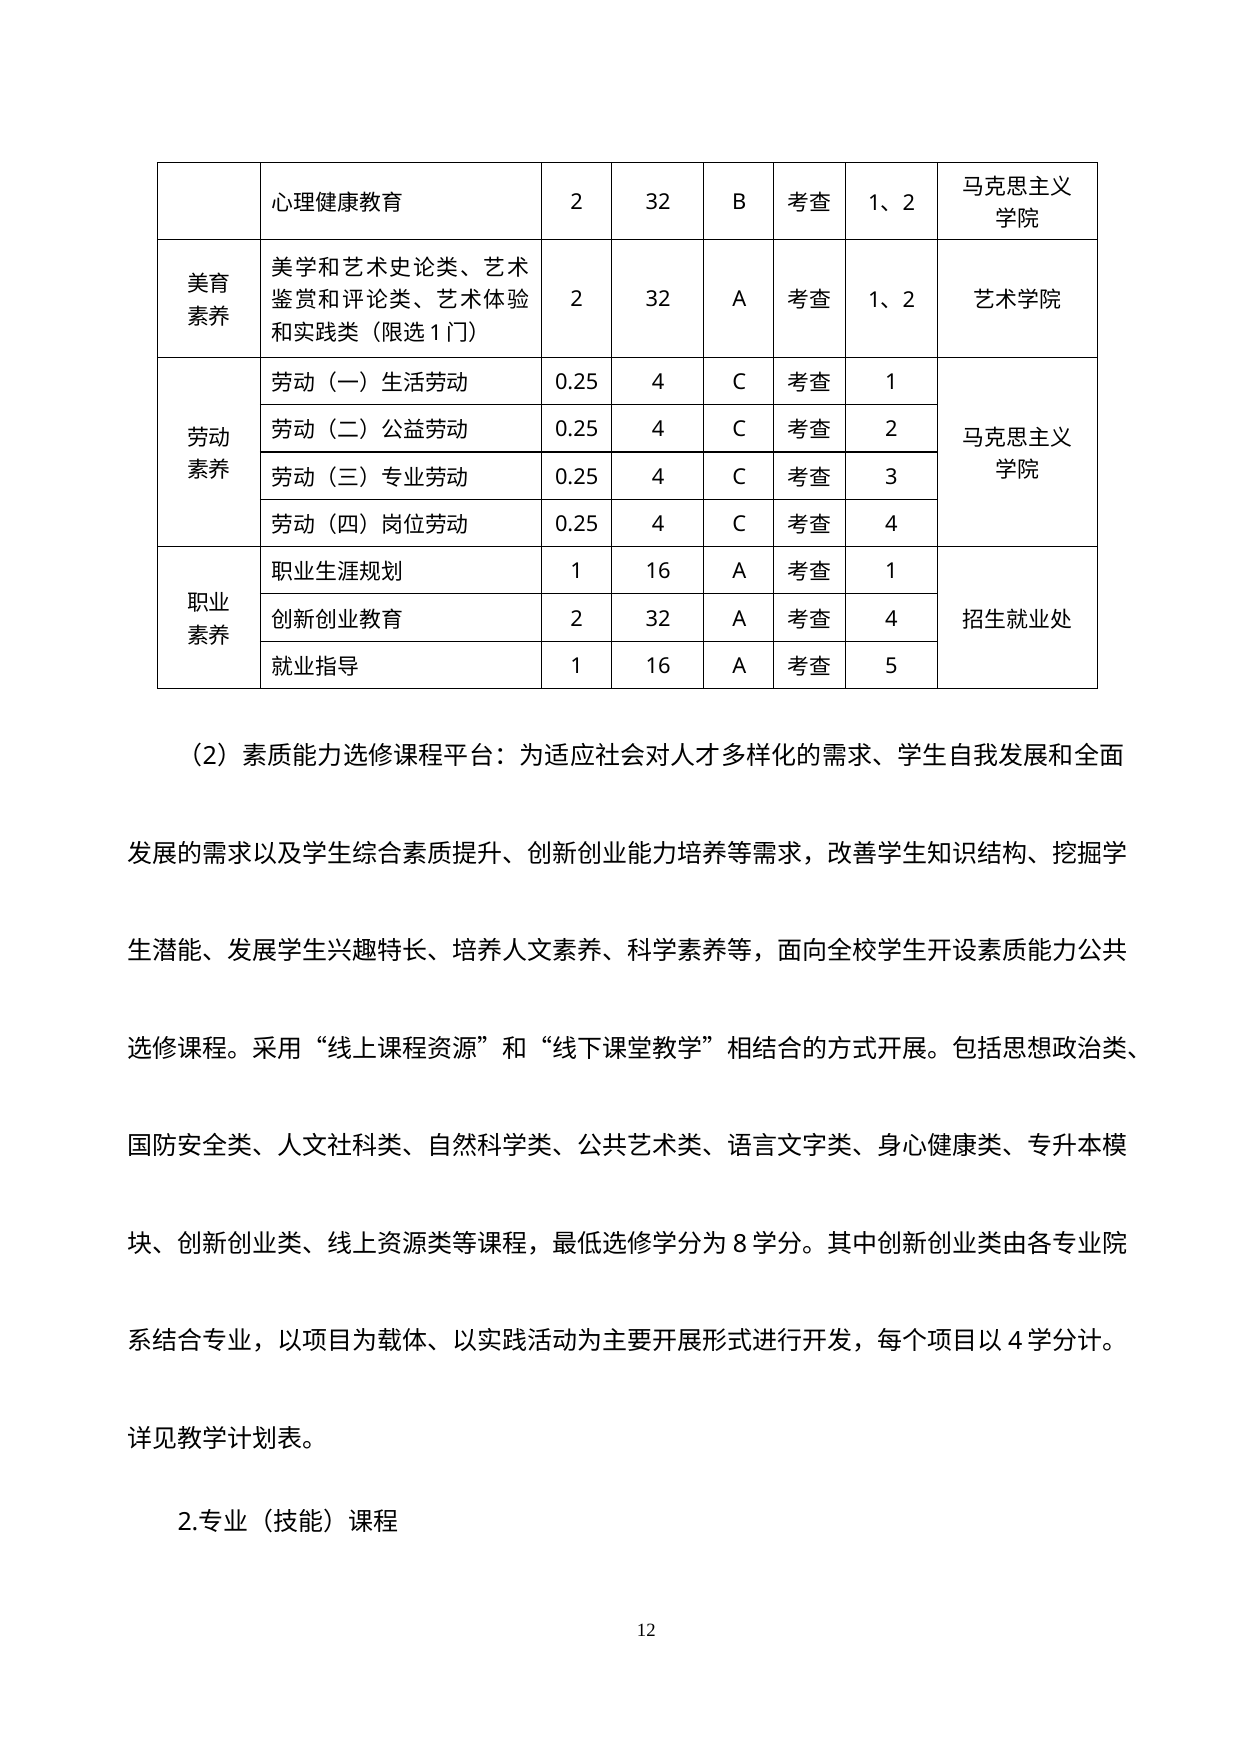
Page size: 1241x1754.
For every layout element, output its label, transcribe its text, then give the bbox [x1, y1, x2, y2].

table_cell A [704, 594, 773, 641]
table_cell 0.25 [542, 405, 611, 451]
table_cell 心理健康教育 [261, 163, 541, 239]
text 2.专业（技能）课程 [127, 1487, 1127, 1552]
table_cell 4 [846, 500, 937, 546]
table_cell 职业生涯规划 [261, 547, 541, 593]
table_cell 就业指导 [261, 642, 541, 688]
table_cell 艺术学院 [938, 240, 1097, 357]
table_cell 16 [612, 642, 703, 688]
table_cell 1 [542, 547, 611, 593]
table_cell 考查 [774, 240, 845, 357]
table_cell A [704, 547, 773, 593]
table_cell 劳动 素养 [158, 358, 260, 546]
table_cell A [704, 642, 773, 688]
table_cell 0.25 [542, 358, 611, 404]
table_cell 考查 [774, 453, 845, 499]
table_cell 马克思主义 学院 [938, 163, 1097, 239]
table_cell A [704, 240, 773, 357]
table_cell C [704, 453, 773, 499]
table_cell B [704, 163, 773, 239]
table_cell 1 [846, 547, 937, 593]
table_cell 劳动（二）公益劳动 [261, 405, 541, 451]
table_cell 考查 [774, 163, 845, 239]
table_cell 考查 [774, 405, 845, 451]
table_cell 马克思主义 学院 [938, 358, 1097, 546]
table_cell 考查 [774, 642, 845, 688]
table_cell 4 [846, 594, 937, 641]
table_cell 2 [542, 163, 611, 239]
table_cell 3 [846, 453, 937, 499]
table_cell 32 [612, 594, 703, 641]
table_cell C [704, 405, 773, 451]
table_cell 0.25 [542, 500, 611, 546]
table_cell C [704, 358, 773, 404]
table_cell 美育 素养 [158, 240, 260, 357]
table_cell 16 [612, 547, 703, 593]
table_cell 1、2 [846, 240, 937, 357]
table_cell 5 [846, 642, 937, 688]
table_cell 美学和艺术史论类、艺术鉴赏和评论类、艺术体验和实践类（限选1门） [261, 240, 541, 357]
table_cell 32 [612, 163, 703, 239]
table_cell 招生就业处 [938, 547, 1097, 688]
table_cell 1 [846, 358, 937, 404]
table_cell 劳动（一）生活劳动 [261, 358, 541, 404]
table_cell 32 [612, 240, 703, 357]
table_cell 2 [542, 594, 611, 641]
table_cell 考查 [774, 358, 845, 404]
table_cell 2 [846, 405, 937, 451]
table_cell 0.25 [542, 453, 611, 499]
table_cell 考查 [774, 594, 845, 641]
table_cell 考查 [774, 500, 845, 546]
table_cell 劳动（四）岗位劳动 [261, 500, 541, 546]
table_cell 4 [612, 453, 703, 499]
table_cell C [704, 500, 773, 546]
table_cell 2 [542, 240, 611, 357]
table_cell 1 [542, 642, 611, 688]
table_cell 4 [612, 500, 703, 546]
table_cell 4 [612, 405, 703, 451]
table_cell 创新创业教育 [261, 594, 541, 641]
table_cell 考查 [774, 547, 845, 593]
table_cell 4 [612, 358, 703, 404]
table_cell 1、2 [846, 163, 937, 239]
table_cell 职业 素养 [158, 547, 260, 688]
table_cell 劳动（三）专业劳动 [261, 453, 541, 499]
text （2）素质能力选修课程平台：为适应社会对人才多样化的需求、学生自我发展和全面发展的需求以及学生综合素质提升、创新创业能力培养等需求，改善学生知识结构、挖掘学生潜能、发展学生兴趣特长、培养人文素养、科学素养等，面向全校学生开设素质能力公共选修课程。采用“线上课程资源”和“线下课堂教学”相结合的方式开展。包括思想政治类、国防安全类、人文社科类、自然科学类、公共艺术类、语言文字类、身心健康类、专升本模块、创新创业类、线上资源类等课程，最低选修学分为8学分。其中创新创业类由各专业院系结合专业，以项目为载体、以实践活动为主要开展形式进行开发，每个项目以4学分计。详见教学计划表。 [127, 721, 1127, 1469]
